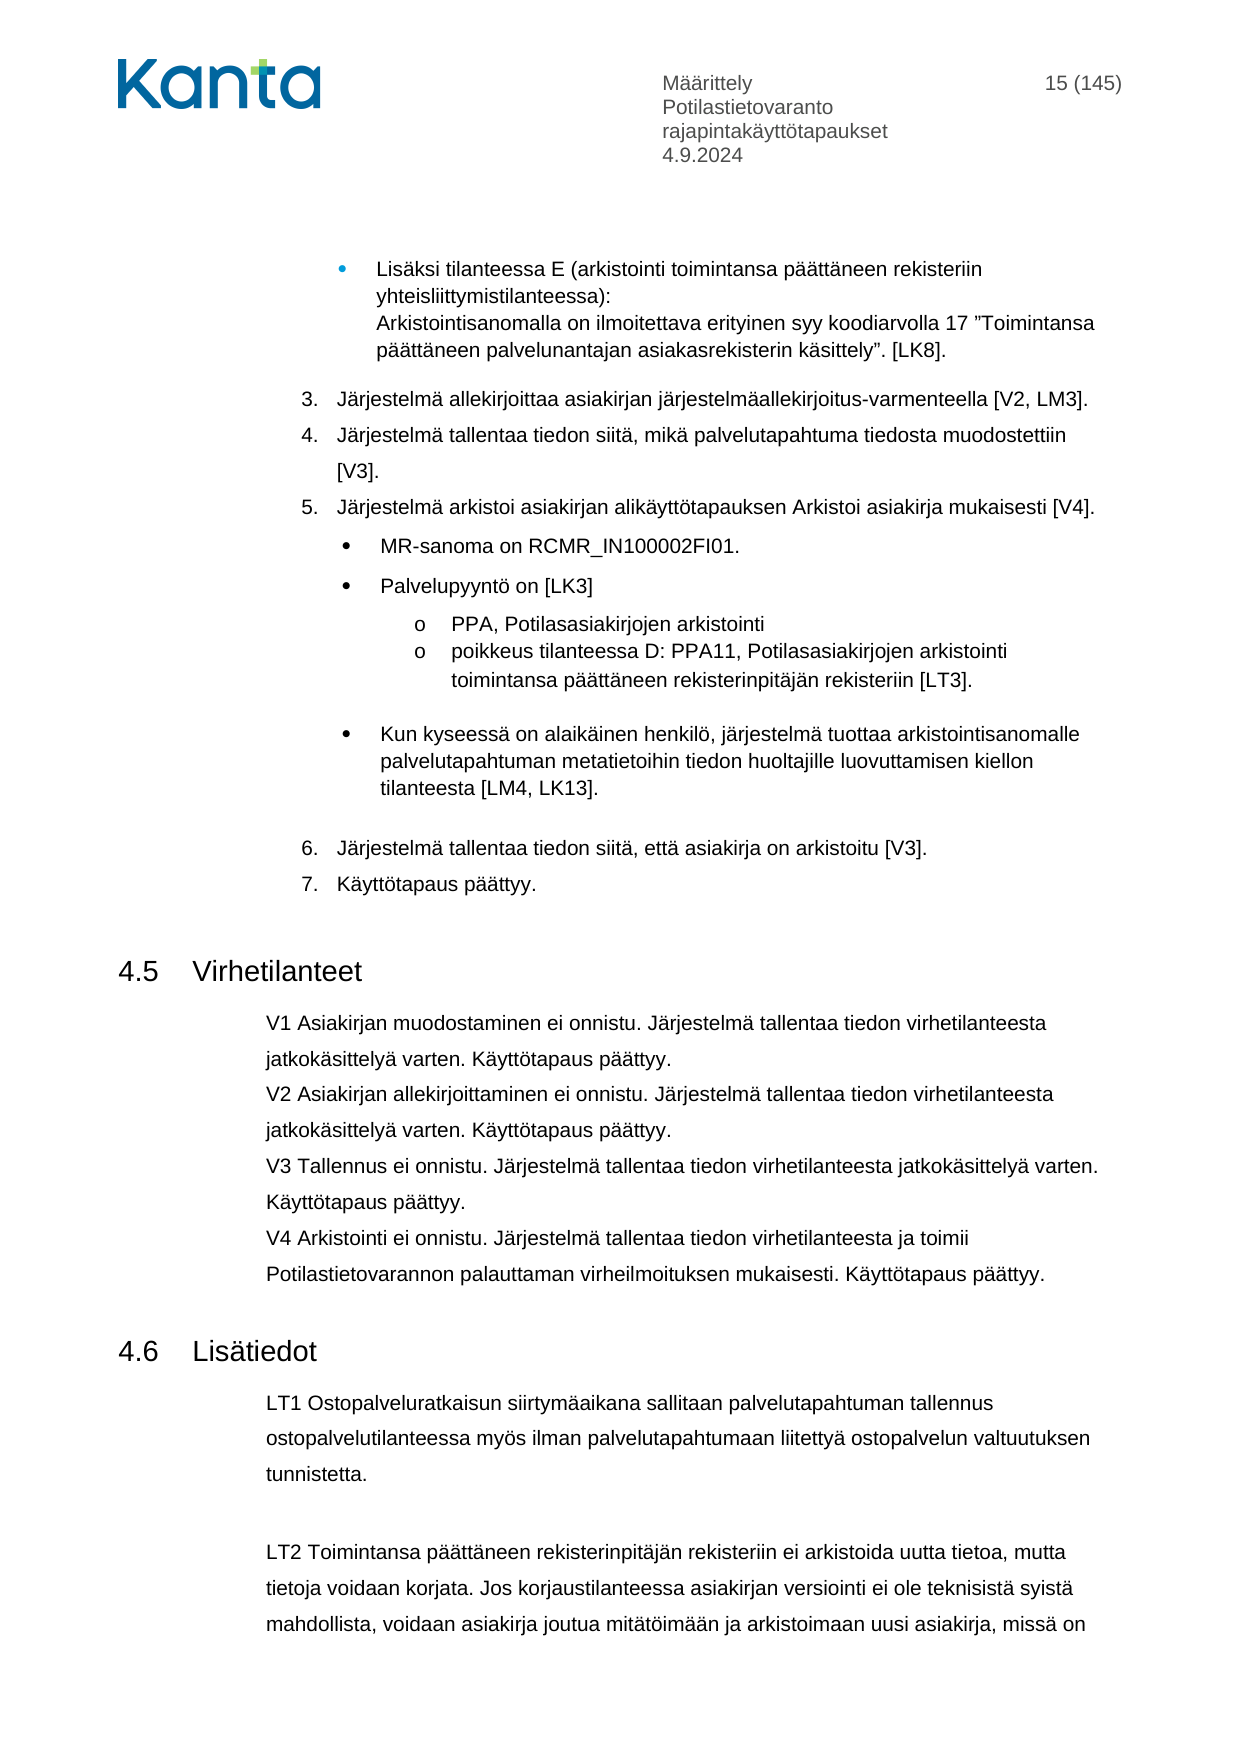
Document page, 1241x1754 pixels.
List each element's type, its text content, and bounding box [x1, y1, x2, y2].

subtitle Virhetilanteet [118, 954, 1107, 987]
picture [118, 59, 321, 109]
list poikkeus tilanteessa D: PPA11, Potilasasiakirjojen arkistointi toimintansa päättäneen rekisterinpitäjän rekisteriin [LT3]. [414, 637, 1107, 691]
list Palvelupyyntö on [LK3] [343, 571, 1107, 598]
text V3 Tallennus ei onnistu. Järjestelmä tallentaa tiedon virhetilanteesta jatkokäsittelyä varten. Käyttötapaus päättyy. [266, 1154, 1107, 1214]
list PPA, Potilasasiakirjojen arkistointi [414, 610, 1107, 637]
list Järjestelmä arkistoi asiakirjan alikäyttötapauksen Arkistoi asiakirja mukaisesti [V4]. [301, 495, 1107, 519]
text V4 Arkistointi ei onnistu. Järjestelmä tallentaa tiedon virhetilanteesta ja toimii Potilastietovarannon palauttaman virheilmoituksen mukaisesti. Käyttötapaus päättyy. [266, 1226, 1107, 1286]
text V2 Asiakirjan allekirjoittaminen ei onnistu. Järjestelmä tallentaa tiedon virhetilanteesta jatkokäsittelyä varten. Käyttötapaus päättyy. [266, 1082, 1107, 1142]
text V1 Asiakirjan muodostaminen ei onnistu. Järjestelmä tallentaa tiedon virhetilanteesta jatkokäsittelyä varten. Käyttötapaus päättyy. [266, 1010, 1107, 1070]
list Kun kyseessä on alaikäinen henkilö, järjestelmä tuottaa arkistointisanomalle palvelutapahtuman metatietoihin tiedon huoltajille luovuttamisen kiellon tilanteesta [LM4, LK13]. [343, 718, 1107, 800]
list Lisäksi tilanteessa E (arkistointi toimintansa päättäneen rekisteriin yhteisliittymistilanteessa): Arkistointisanomalla on ilmoitettava erityinen syy koodiarvolla 17 ”Toimintansa päättäneen palvelunantajan asiakasrekisterin käsittely”. [LK8]. [339, 254, 1107, 362]
text LT1 Ostopalveluratkaisun siirtymäaikana sallitaan palvelutapahtuman tallennus ostopalvelutilanteessa myös ilman palvelutapahtumaan liitettyä ostopalvelun valtuutuksen tunnistetta. [266, 1390, 1107, 1486]
list MR-sanoma on RCMR_IN100002FI01. [343, 531, 1107, 558]
list Käyttötapaus päättyy. [301, 872, 1107, 896]
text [266, 1540, 1107, 1636]
subtitle Lisätiedot [118, 1334, 1107, 1367]
list Järjestelmä tallentaa tiedon siitä, että asiakirja on arkistoitu [V3]. [301, 836, 1107, 860]
list Järjestelmä tallentaa tiedon siitä, mikä palvelutapahtuma tiedosta muodostettiin [V3]. [301, 423, 1107, 483]
list Järjestelmä allekirjoittaa asiakirjan järjestelmäallekirjoitus-varmenteella [V2, LM3]. [301, 387, 1107, 411]
